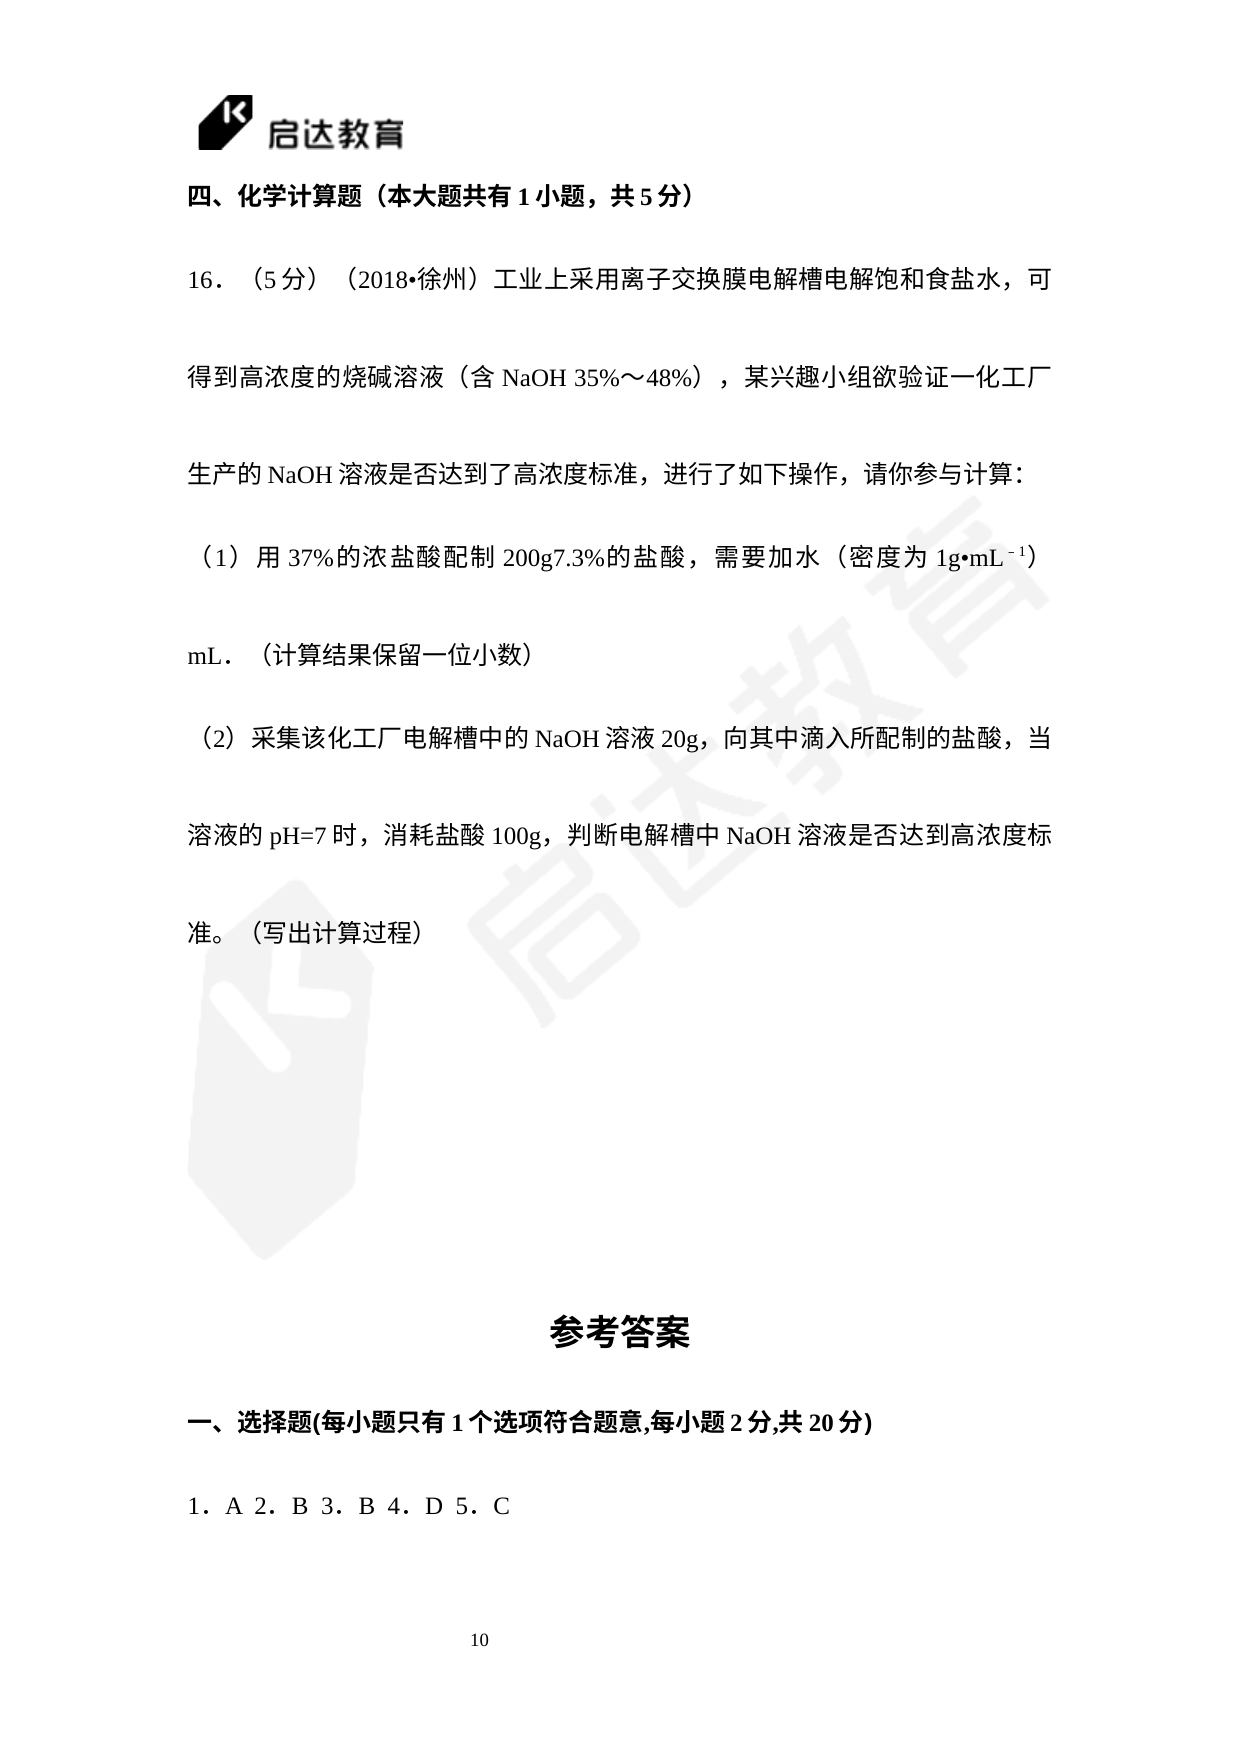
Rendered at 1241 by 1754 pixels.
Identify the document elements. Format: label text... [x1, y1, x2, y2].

picture [198, 95, 404, 150]
text 四、化学计算题（本大题共有1小题，共5分） [187, 162, 1053, 227]
text 参考答案 [187, 1298, 1053, 1363]
text 1．A 2．B 3．B 4．D 5．C [187, 1471, 1053, 1536]
text （2）采集该化工厂电解槽中的NaOH溶液20g，向其中滴入所配制的盐酸，当溶液的pH=7时，消耗盐酸100g，判断电解槽中NaOH溶液是否达到高浓度标准。（写出计算过程） [187, 704, 1053, 964]
text （1）用37%的浓盐酸配制200g7.3%的盐酸，需要加水（密度为1g•mL﹣1） mL．（计算结果保留一位小数） [187, 523, 1053, 686]
text 16．（5分）（2018•徐州）工业上采用离子交换膜电解槽电解饱和食盐水，可得到高浓度的烧碱溶液（含NaOH 35%～48%），某兴趣小组欲验证一化工厂生产的NaOH溶液是否达到了高浓度标准，进行了如下操作，请你参与计算： [187, 245, 1053, 505]
text 一、选择题(每小题只有1个选项符合题意,每小题2分,共20分) [187, 1388, 1053, 1453]
